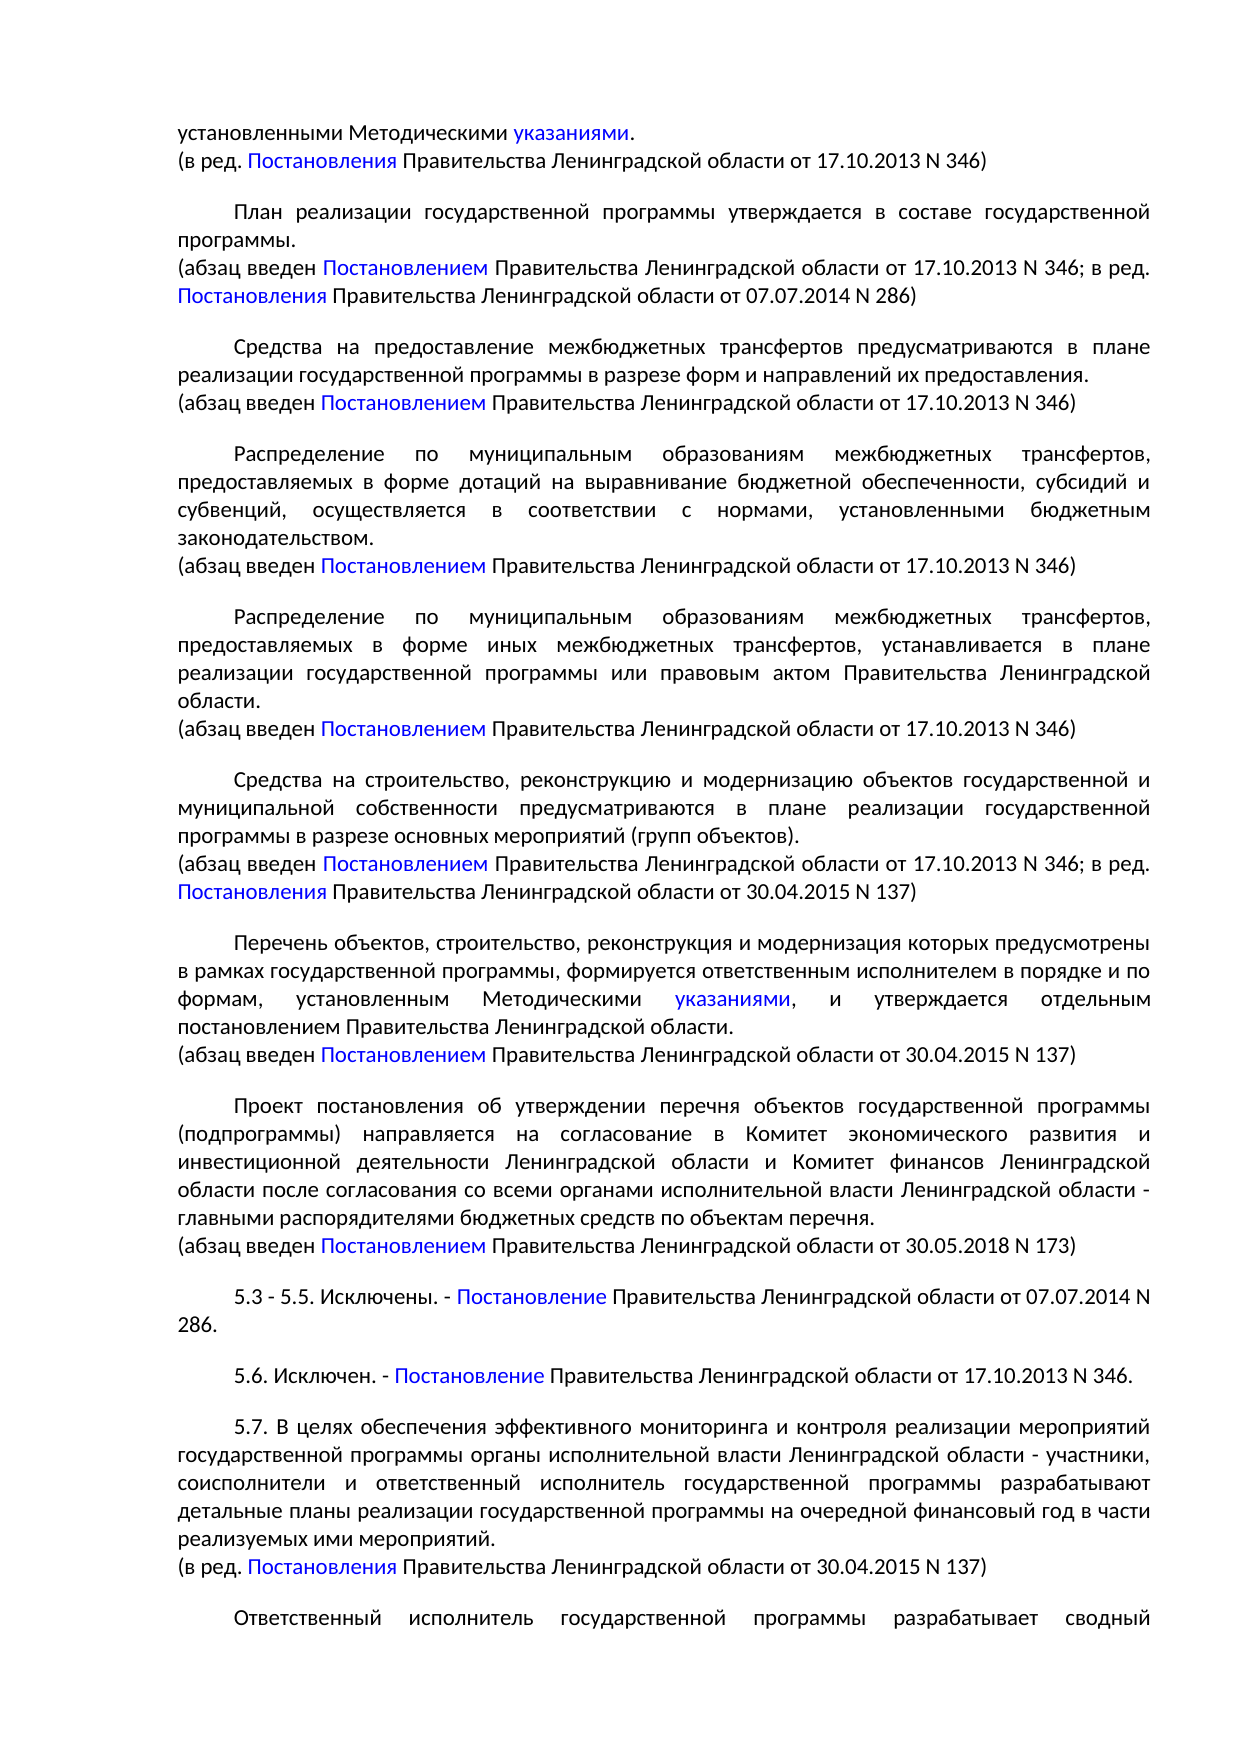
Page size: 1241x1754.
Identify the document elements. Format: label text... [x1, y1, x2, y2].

text Средства на предоставление межбюджетных трансфертов предусматриваются в плане реализации государственной программы в разрезе форм и направлений их предоставления. [177, 332, 1152, 388]
text 5.6. Исключен. - Постановление Правительства Ленинградской области от 17.10.2013 N 346. [177, 1361, 1152, 1389]
text (абзац введен Постановлением Правительства Ленинградской области от 17.10.2013 N 346) [177, 714, 1152, 742]
text (абзац введен Постановлением Правительства Ленинградской области от 17.10.2013 N 346; в ред. Постановления Правительства Ленинградской области от 07.07.2014 N 286) [177, 253, 1152, 309]
text 5.7. В целях обеспечения эффективного мониторинга и контроля реализации мероприятий государственной программы органы исполнительной власти Ленинградской области - участники, соисполнители и ответственный исполнитель государственной программы разрабатывают детальные планы реализации государственной программы на очередной финансовый год в части реализуемых ими мероприятий. [177, 1412, 1152, 1552]
text Перечень объектов, строительство, реконструкция и модернизация которых предусмотрены в рамках государственной программы, формируется ответственным исполнителем в порядке и по формам, установленным Методическими указаниями, и утверждается отдельным постановлением Правительства Ленинградской области. [177, 928, 1152, 1040]
text Проект постановления об утверждении перечня объектов государственной программы (подпрограммы) направляется на согласование в Комитет экономического развития и инвестиционной деятельности Ленинградской области и Комитет финансов Ленинградской области после согласования со всеми органами исполнительной власти Ленинградской области - главными распорядителями бюджетных средств по объектам перечня. [177, 1091, 1152, 1231]
text (абзац введен Постановлением Правительства Ленинградской области от 30.05.2018 N 173) [177, 1231, 1152, 1259]
text Средства на строительство, реконструкцию и модернизацию объектов государственной и муниципальной собственности предусматриваются в плане реализации государственной программы в разрезе основных мероприятий (групп объектов). [177, 765, 1152, 849]
text (в ред. Постановления Правительства Ленинградской области от 17.10.2013 N 346) [177, 146, 1152, 174]
text (абзац введен Постановлением Правительства Ленинградской области от 30.04.2015 N 137) [177, 1040, 1152, 1068]
text Распределение по муниципальным образованиям межбюджетных трансфертов, предоставляемых в форме дотаций на выравнивание бюджетной обеспеченности, субсидий и субвенций, осуществляется в соответствии с нормами, установленными бюджетным законодательством. [177, 439, 1152, 551]
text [177, 1603, 1152, 1631]
text План реализации государственной программы утверждается в составе государственной программы. [177, 197, 1152, 253]
text 5.3 - 5.5. Исключены. - Постановление Правительства Ленинградской области от 07.07.2014 N 286. [177, 1282, 1152, 1338]
text Распределение по муниципальным образованиям межбюджетных трансфертов, предоставляемых в форме иных межбюджетных трансфертов, устанавливается в плане реализации государственной программы или правовым актом Правительства Ленинградской области. [177, 602, 1152, 714]
text (в ред. Постановления Правительства Ленинградской области от 30.04.2015 N 137) [177, 1552, 1152, 1580]
text (абзац введен Постановлением Правительства Ленинградской области от 17.10.2013 N 346; в ред. Постановления Правительства Ленинградской области от 30.04.2015 N 137) [177, 849, 1152, 905]
text (абзац введен Постановлением Правительства Ленинградской области от 17.10.2013 N 346) [177, 388, 1152, 416]
text (абзац введен Постановлением Правительства Ленинградской области от 17.10.2013 N 346) [177, 551, 1152, 579]
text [177, 118, 1152, 146]
